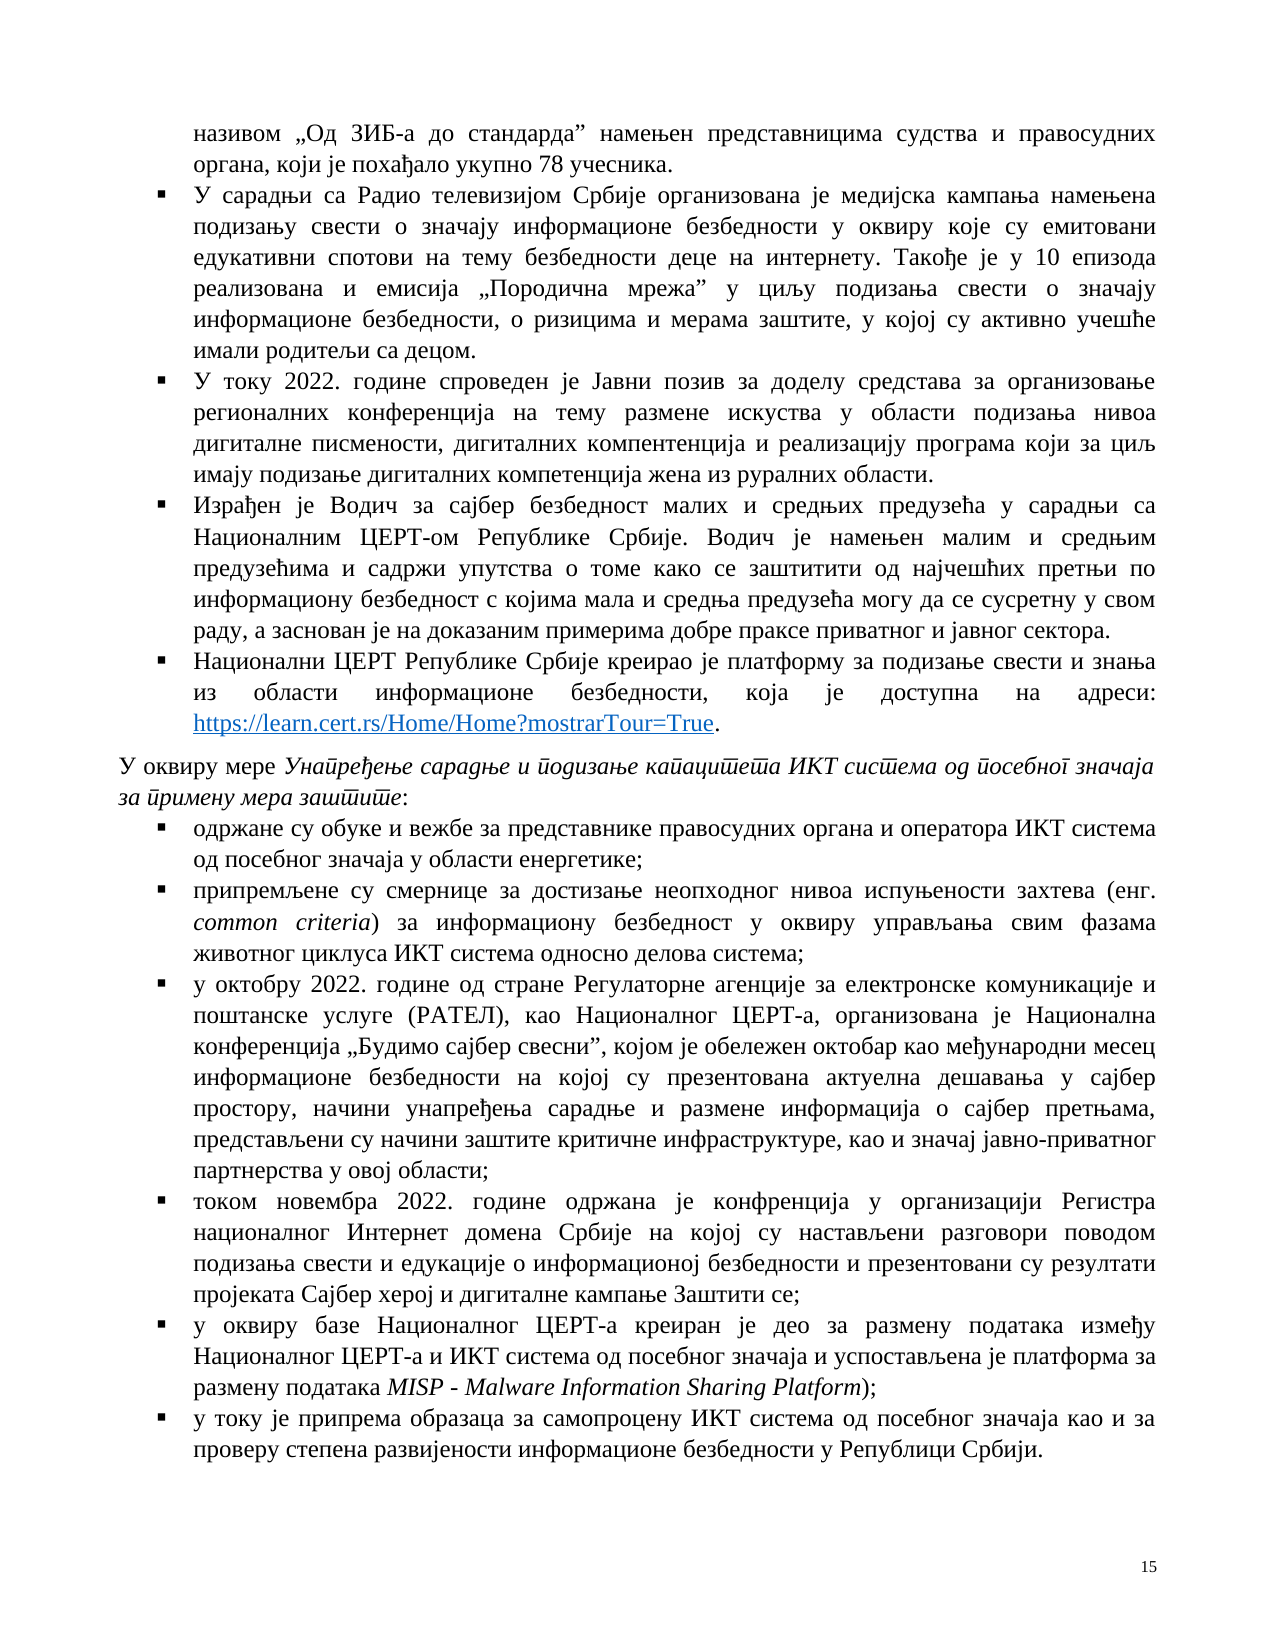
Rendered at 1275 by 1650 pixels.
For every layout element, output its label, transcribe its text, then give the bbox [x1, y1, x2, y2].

list Израђен је Водич за сајбер безбедност малих и средњих предузећа у сарадњи са Националним ЦЕРТ-ом Републике Србије. Водич је намењен малим и средњим предузећима и садржи упутства о томе како се заштитити од најчешћих претњи по информациону безбедност с којима мала и средња предузећа могу да се сусретну у свом раду, а заснован је на доказаним примерима добре праксе приватног и јавног сектора. [156, 491, 1157, 643]
list припремљене су смернице за достизање неопходног нивоа испуњености захтева (енг. common criteria) за информациону безбедност у оквиру управљања свим фазама животног циклуса ИКТ система односно делова система; [156, 876, 1157, 966]
list током новембра 2022. године одржана је конфренција у организацији Регистра националног Интернет домена Србије на којој су настављени разговори поводом подизања свести и едукације о информационој безбедности и презентовани су резултати пројеката Сајбер херој и дигиталне кампање Заштити се; [156, 1186, 1157, 1308]
list одржане су обуке и вежбе за представнике правосудних органа и оператора ИКТ система од посебног значаја у области енергетике; [156, 813, 1157, 873]
text У оквиру мере Унапређење сарадње и подизање капацитета ИКТ система од посебног значаја за примену мера заштите: [118, 751, 1157, 811]
list у оквиру базе Националног ЦЕРТ-а креиран је део за размену података између Националног ЦЕРТ-а и ИКТ система од посебног значаја и успостављена је платформа за размену података MISP - Malware Information Sharing Platform); [156, 1310, 1157, 1401]
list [156, 118, 1157, 178]
list Национални ЦЕРТ Републике Србије креирао је платформу за подизање свести и знања из области информационе безбедности, која је доступна на адреси: https://learn.cert.rs/Home/Home?mostrarTour=True. [156, 646, 1157, 737]
list У сарадњи са Радио телевизијом Србије организована је медијска кампања намењена подизању свести о значају информационе безбедности у оквиру које су емитовани едукативни спотови на тему безбедности деце на интернету. Такође је у 10 епизода реализована и емисија „Породична мрежа” у циљу подизања свести о значају информационе безбедности, о ризицима и мерама заштите, у којој су активно учешће имали родитељи са децом. [156, 180, 1157, 364]
list У току 2022. године спроведен је Јавни позив за доделу средстава за организовање регионалних конференција на тему размене искуства у области подизања нивоа дигиталне писмености, дигиталних компентенција и реализацију програма који за циљ имају подизање дигиталних компетенција жена из руралних области. [156, 366, 1157, 488]
list у октобру 2022. године од стране Регулаторне агенције за електронске комуникације и поштанске услуге (РАТЕЛ), као Националног ЦЕРТ-а, организована је Национална конференција „Будимо сајбер свесни”, којом је обележен октобар као међународни месец информационе безбедности на којој су презентована актуелна дешавања у сајбер простору, начини унапређења сарадње и размене информација о сајбер претњама, представљени су начини заштите критичне инфраструктуре, као и значај јавно-приватног партнерства у овој области; [156, 969, 1157, 1184]
list у току је припрема образаца за самопроцену ИКТ система од посебног значаја као и за проверу степена развијености информационе безбедности у Републици Србији. [156, 1403, 1157, 1463]
